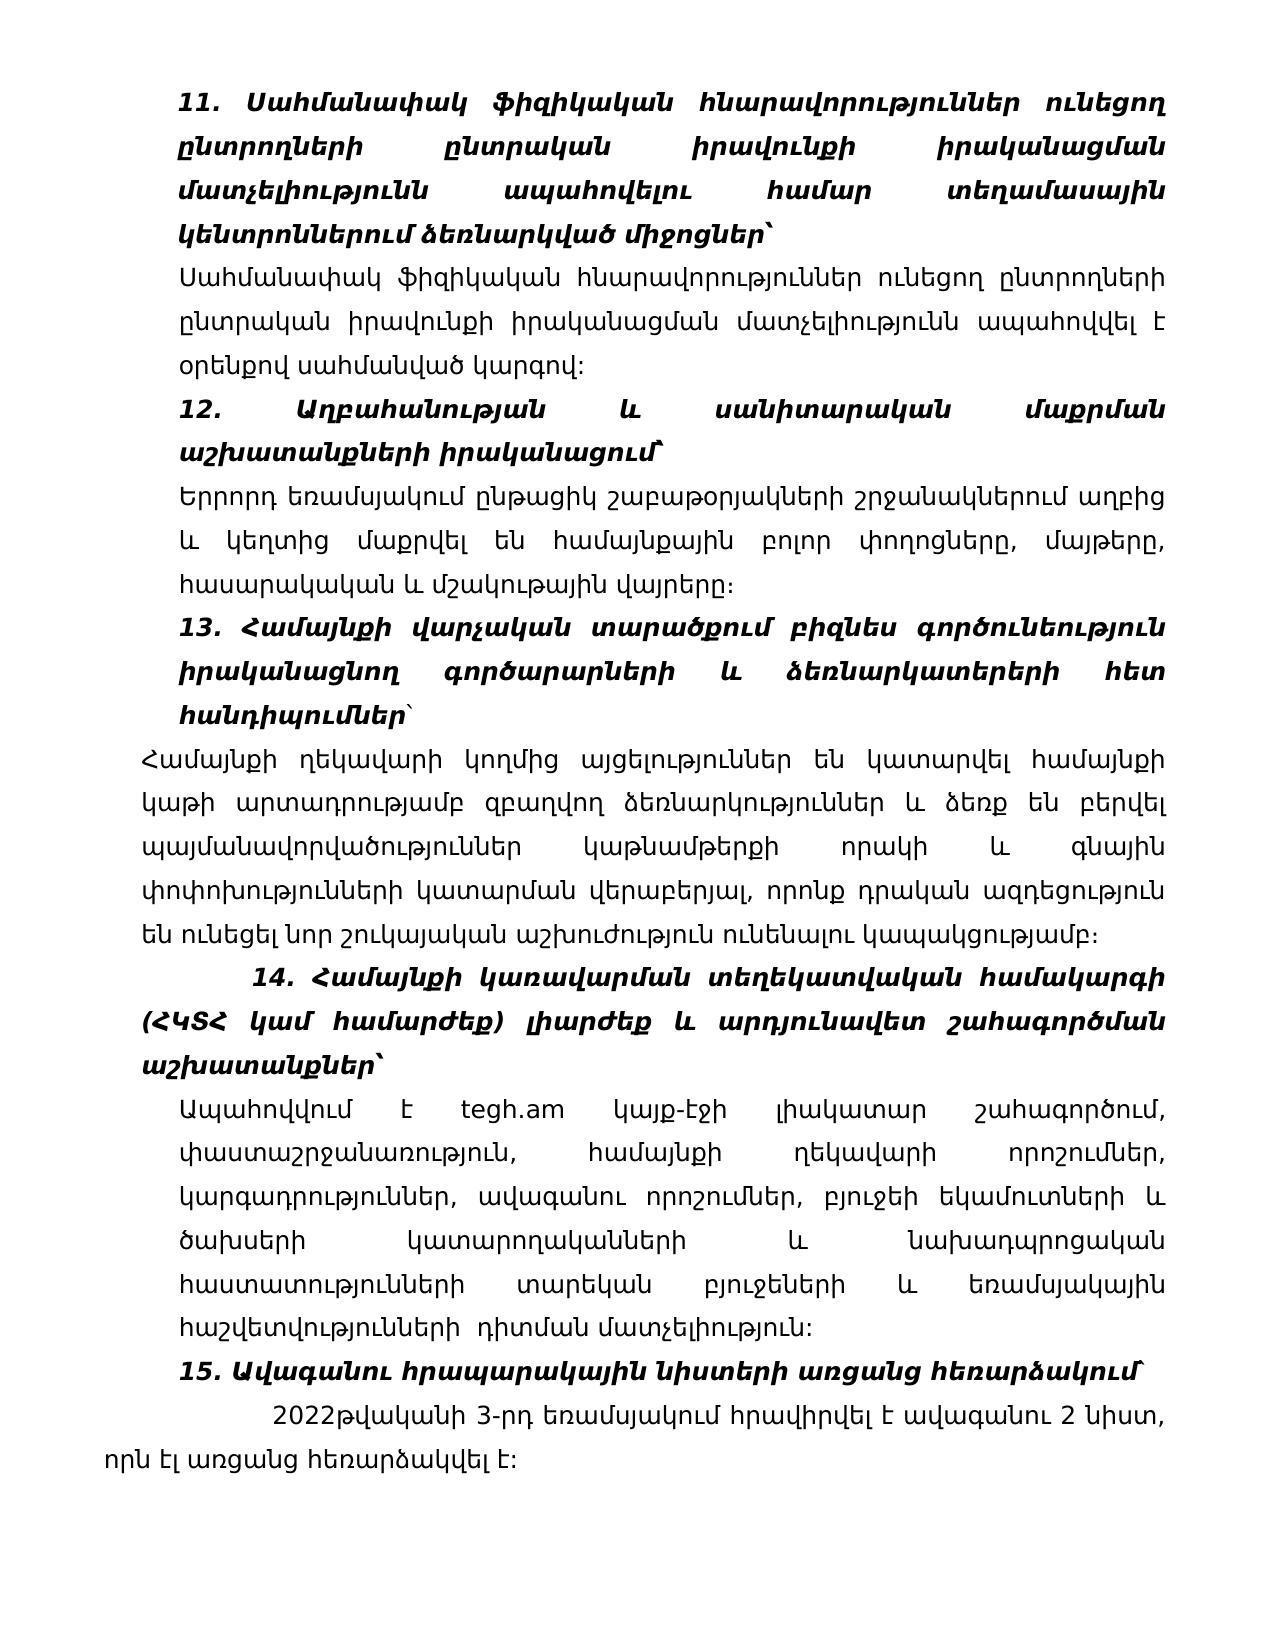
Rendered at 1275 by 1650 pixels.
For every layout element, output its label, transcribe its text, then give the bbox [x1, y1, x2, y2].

text 2022թվականի 3-րդ եռամսյակում հրավիրվել է ավագանու 2 նիստ, որն էլ առցանց հեռարձակվել է: [103, 1401, 1167, 1474]
text Ապահովվում է tegh.am կայք-էջի լիակատար շահագործում, փաստաշրջանառություն, համայնքի ղեկավարի որոշումներ, կարգադրություններ, ավագանու որոշումներ, բյուջեի եկամուտների և ծախսերի կատարողականների և նախադպրոցական հաստատությունների տարեկան բյուջեների և եռամսյակային հաշվետվությունների դիտման մատչելիություն: [178, 1095, 1167, 1343]
list 11. Սահմանափակ ֆիզիկական հնարավորություններ ունեցող ընտրողների ընտրական իրավունքի իրականացման մատչելիությունն ապահովելու համար տեղամասային կենտրոններում ձեռնարկված միջոցներ՝ [177, 89, 1167, 249]
text Համայնքի ղեկավարի կողմից այցելություններ են կատարվել համայնքի կաթի արտադրությամբ զբաղվող ձեռնարկություններ և ձեռք են բերվել պայմանավորվածություններ կաթնամթերքի որակի և գնային փոփոխությունների կատարման վերաբերյալ, որոնք դրական ազդեցություն են ունեցել նոր շուկայական աշխուժություն ունենալու կապակցությամբ։ [141, 745, 1167, 949]
text 15. Ավագանու հրապարակային նիստերի առցանց հեռարձակում՝ [103, 1357, 1167, 1387]
text Սահմանափակ ֆիզիկական հնարավորություններ ունեցող ընտրողների ընտրական իրավունքի իրականացման մատչելիությունն ապահովվել է օրենքով սահմանված կարգով: [178, 264, 1167, 380]
text 13. Համայնքի վարչական տարածքում բիզնես գործունեություն իրականացնող գործարարների և ձեռնարկատերերի հետ հանդիպումներ՝ [178, 614, 1167, 730]
text Երրորդ եռամսյակում ընթացիկ շաբաթօրյակների շրջանակներում աղբից և կեղտից մաքրվել են համայնքային բոլոր փողոցները, մայթերը, հասարակական և մշակութային վայրերը։ [178, 482, 1167, 599]
text 14. Համայնքի կառավարման տեղեկատվական համակարգի (ՀԿՏՀ կամ համարժեք) լիարժեք և արդյունավետ շահագործման աշխատանքներ՝ [141, 964, 1167, 1080]
text 12. Աղբահանության և սանիտարական մաքրման աշխատանքների իրականացում՝ [178, 395, 1167, 468]
